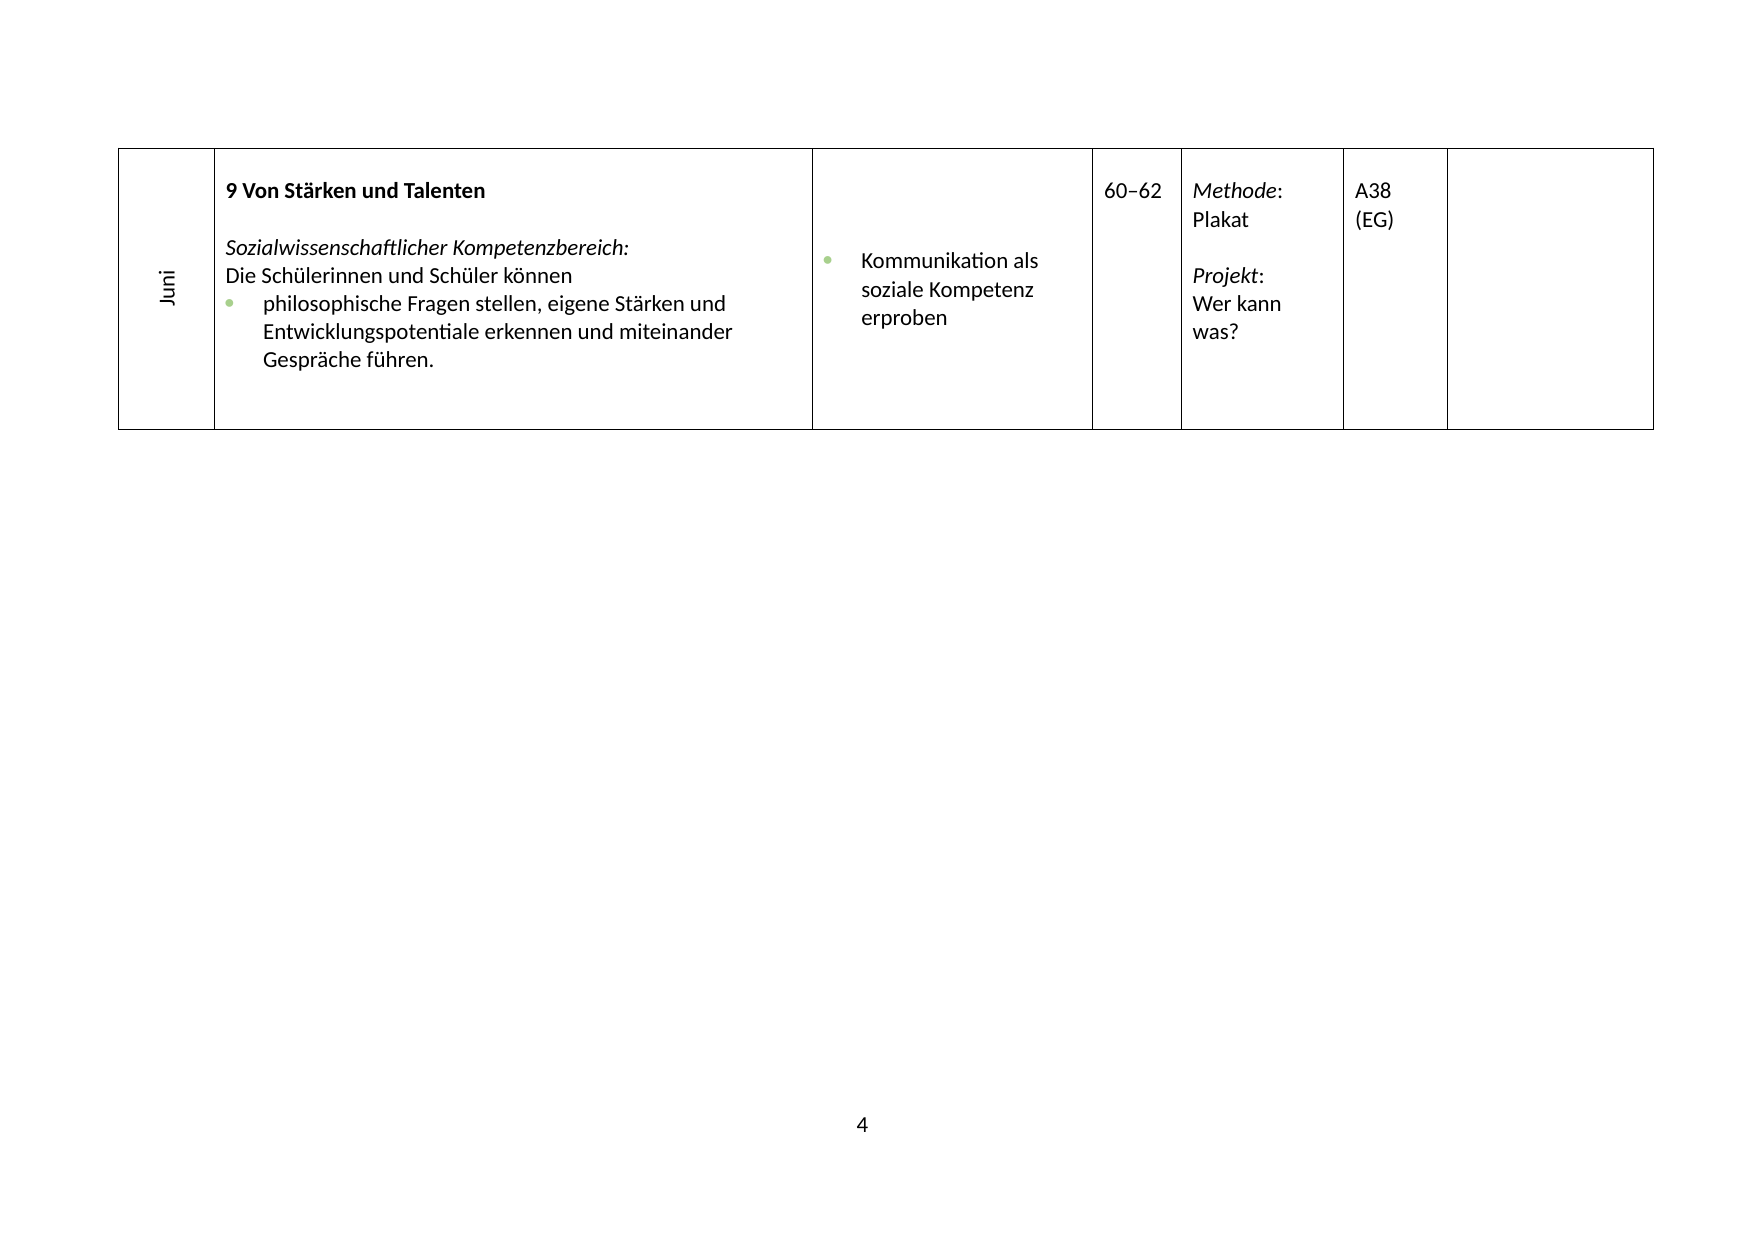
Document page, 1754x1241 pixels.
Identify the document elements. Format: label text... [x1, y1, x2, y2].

table_cell Methode: Plakat Projekt: Wer kann was? [1182, 149, 1343, 429]
table_cell 60–62 [1093, 149, 1181, 429]
table_cell Juni [119, 149, 214, 429]
table_cell 9 Von Stärken und Talenten Sozialwissenschaftlicher Kompetenzbereich: Die Schülerinnen und Schüler können philosophische Fragen stellen, eigene Stärken und Entwicklungspotentiale erkennen und miteinander Gespräche führen. [215, 149, 812, 429]
table_cell [1448, 149, 1653, 429]
table_cell A38 (EG) [1344, 149, 1447, 429]
table_cell Kommunikation als soziale Kompetenz erproben [813, 149, 1092, 429]
